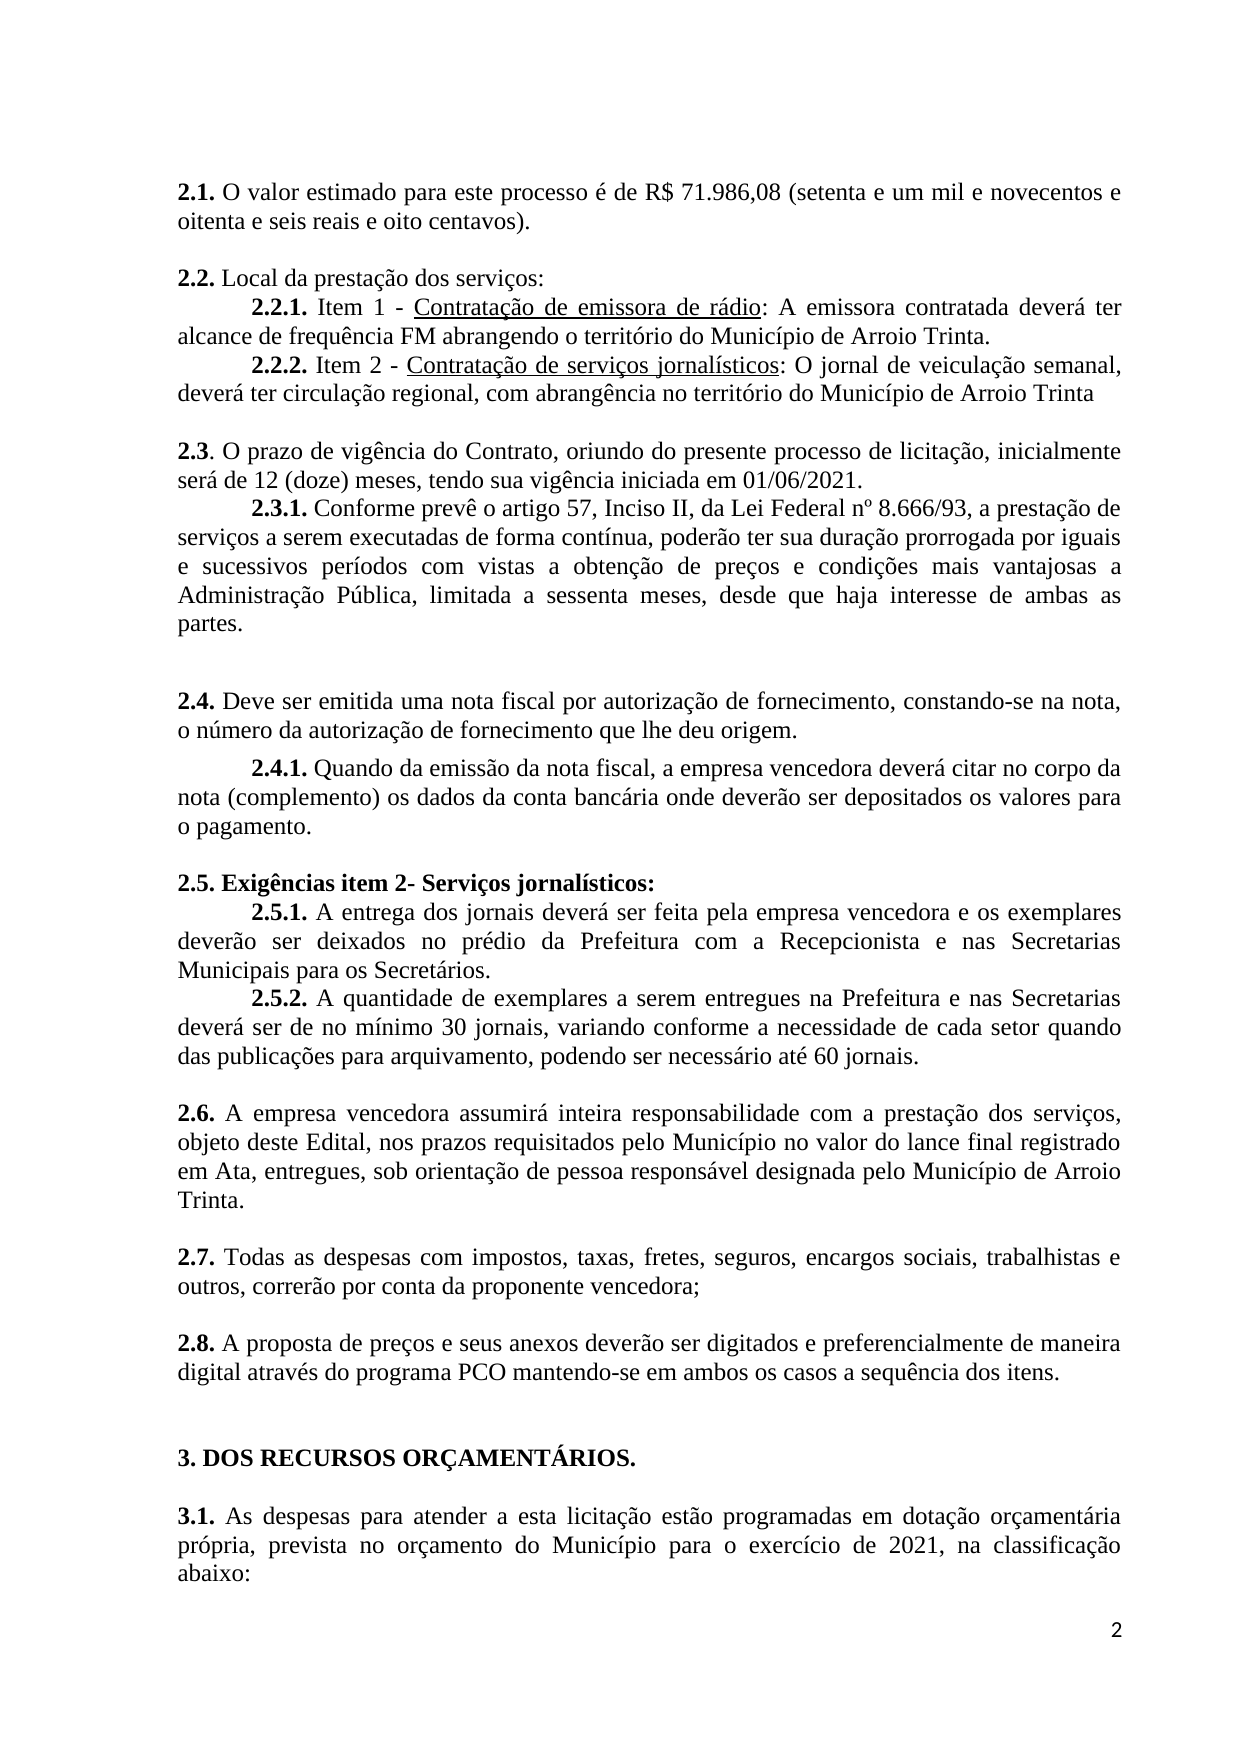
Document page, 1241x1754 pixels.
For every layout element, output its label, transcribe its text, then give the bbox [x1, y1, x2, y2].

text 2.1. O valor estimado para este processo é de R$ 71.986,08 (setenta e um mil e novecentos e oitenta e seis reais e oito centavos). [177, 177, 1122, 235]
text 3. DOS RECURSOS ORÇAMENTÁRIOS. [177, 1443, 1122, 1472]
text 3.1. As despesas para atender a esta licitação estão programadas em dotação orçamentária própria, prevista no orçamento do Município para o exercício de 2021, na classificação abaixo: [177, 1501, 1122, 1587]
text 2.5.2. A quantidade de exemplares a serem entregues na Prefeitura e nas Secretarias deverá ser de no mínimo 30 jornais, variando conforme a necessidade de cada setor quando das publicações para arquivamento, podendo ser necessário até 60 jornais. [177, 983, 1122, 1070]
text 2.5.1. A entrega dos jornais deverá ser feita pela empresa vencedora e os exemplares deverão ser deixados no prédio da Prefeitura com a Recepcionista e nas Secretarias Municipais para os Secretários. [177, 897, 1122, 983]
text 2.6. A empresa vencedora assumirá inteira responsabilidade com a prestação dos serviços, objeto deste Edital, nos prazos requisitados pelo Município no valor do lance final registrado em Ata, entregues, sob orientação de pessoa responsável designada pelo Município de Arroio Trinta. [177, 1098, 1122, 1213]
text 2.4. Deve ser emitida uma nota fiscal por autorização de fornecimento, constando-se na nota, o número da autorização de fornecimento que lhe deu origem. [177, 686, 1122, 743]
text 2.2. Local da prestação dos serviços: [177, 263, 1122, 292]
text 2.2.2. Item 2 - Contratação de serviços jornalísticos: O jornal de veiculação semanal, deverá ter circulação regional, com abrangência no território do Município de Arroio Trinta [177, 350, 1122, 407]
text 2.3.1. Conforme prevê o artigo 57, Inciso II, da Lei Federal nº 8.666/93, a prestação de serviços a serem executadas de forma contínua, poderão ter sua duração prorrogada por iguais e sucessivos períodos com vistas a obtenção de preços e condições mais vantajosas a Administração Pública, limitada a sessenta meses, desde que haja interesse de ambas as partes. [177, 493, 1122, 637]
text 2.2.1. Item 1 - Contratação de emissora de rádio: A emissora contratada deverá ter alcance de frequência FM abrangendo o território do Município de Arroio Trinta. [177, 292, 1122, 350]
text 2.7. Todas as despesas com impostos, taxas, fretes, seguros, encargos sociais, trabalhistas e outros, correrão por conta da proponente vencedora; [177, 1242, 1122, 1300]
text 2.4.1. Quando da emissão da nota fiscal, a empresa vencedora deverá citar no corpo da nota (complemento) os dados da conta bancária onde deverão ser depositados os valores para o pagamento. [177, 753, 1122, 840]
text 2.3. O prazo de vigência do Contrato, oriundo do presente processo de licitação, inicialmente será de 12 (doze) meses, tendo sua vigência iniciada em 01/06/2021. [177, 436, 1122, 493]
text 2.5. Exigências item 2- Serviços jornalísticos: [177, 868, 1122, 897]
text 2.8. A proposta de preços e seus anexos deverão ser digitados e preferencialmente de maneira digital através do programa PCO mantendo-se em ambos os casos a sequência dos itens. [177, 1328, 1122, 1386]
